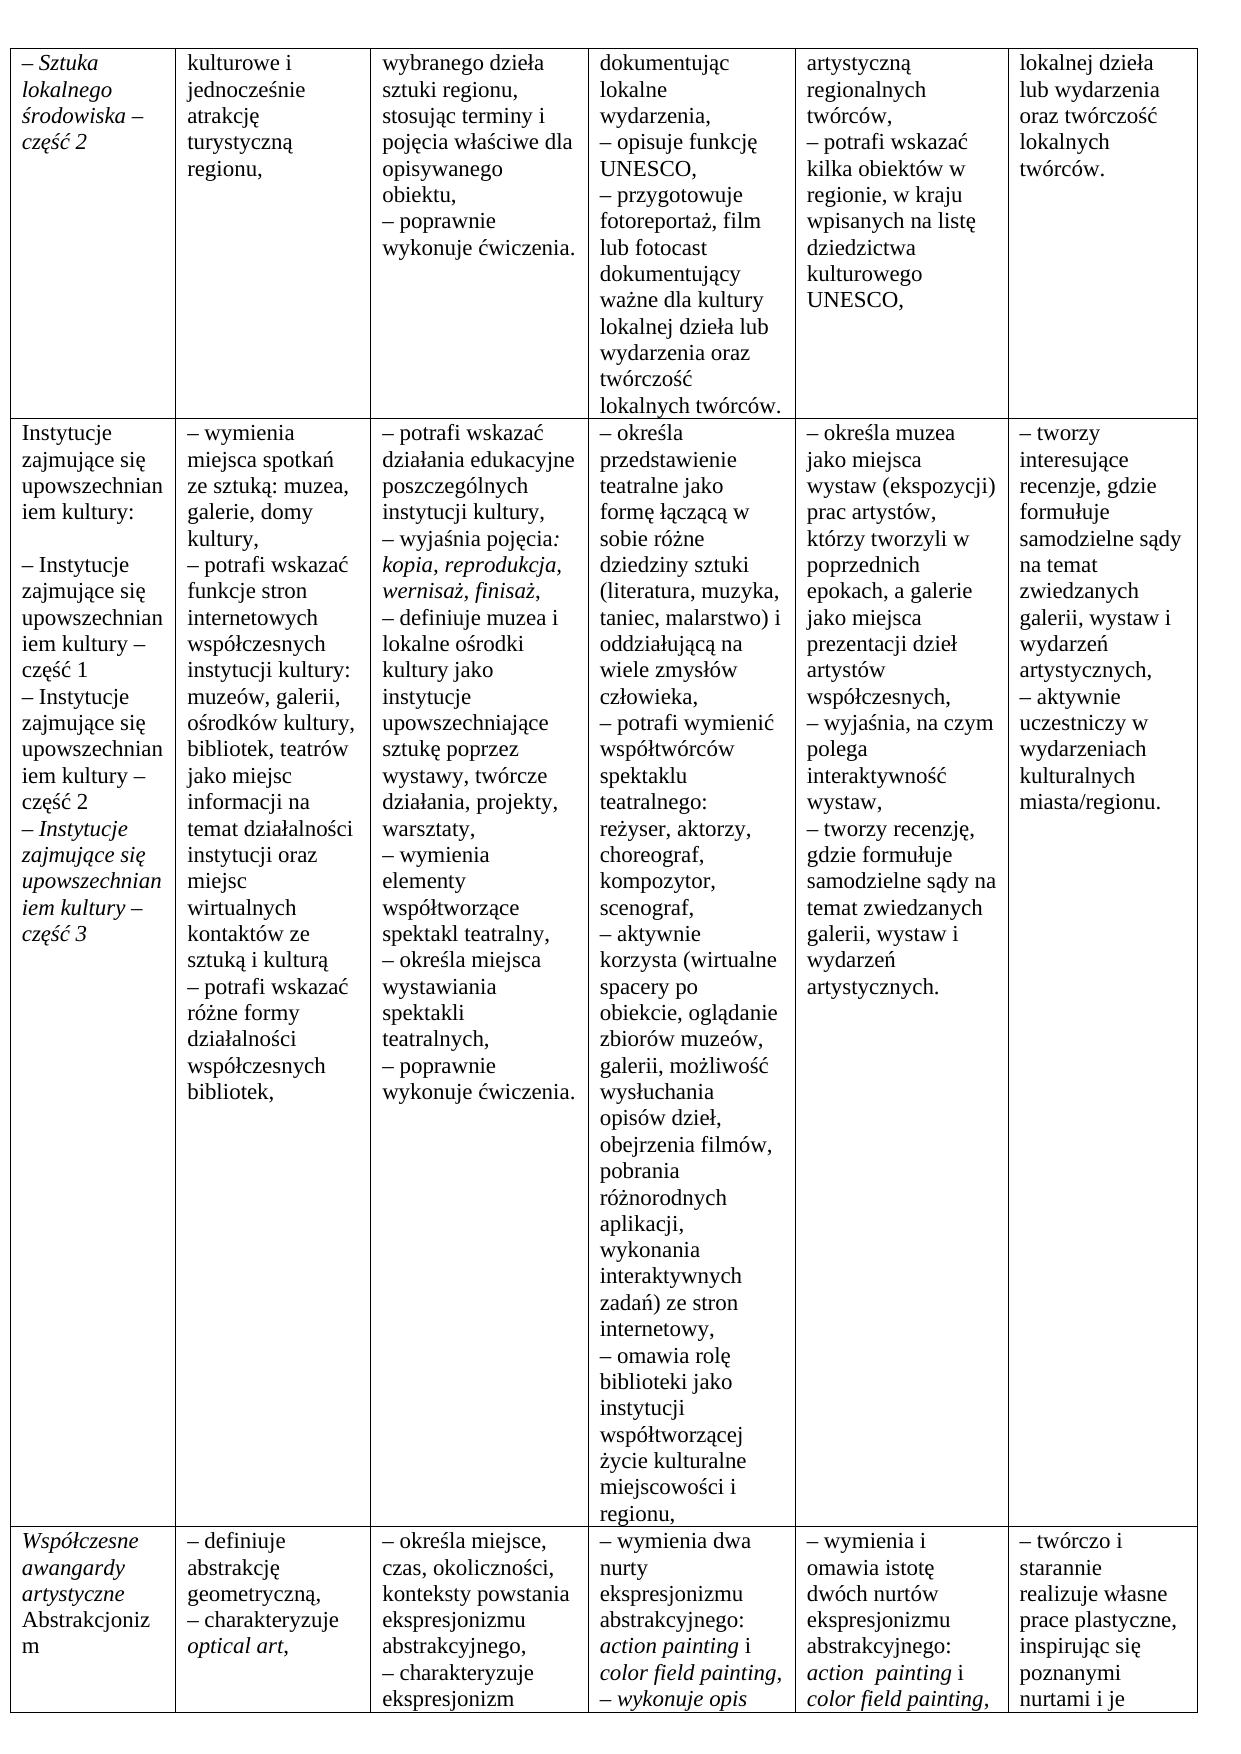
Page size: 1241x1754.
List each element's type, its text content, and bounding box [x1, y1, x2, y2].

table_cell Instytucje zajmujące się upowszechnianiem kultury: – Instytucje zajmujące się upowszechnianiem kultury – część 1 – Instytucje zajmujące się upowszechnianiem kultury – część 2 – Instytucje zajmujące się upowszechnianiem kultury – część 3 [11, 419, 175, 1526]
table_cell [589, 49, 795, 418]
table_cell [11, 1527, 175, 1712]
table_cell ‒ potrafi wskazać działania edukacyjne poszczególnych instytucji kultury, ‒ wyjaśnia pojęcia: kopia, reprodukcja, wernisaż, finisaż, ‒ definiuje muzea i lokalne ośrodki kultury jako instytucje upowszechniające sztukę poprzez wystawy, twórcze działania, projekty, warsztaty, ‒ wymienia elementy współtworzące spektakl teatralny, ‒ określa miejsca wystawiania spektakli teatralnych, ‒ poprawnie wykonuje ćwiczenia. [371, 419, 588, 1526]
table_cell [371, 1527, 588, 1712]
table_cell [589, 1527, 795, 1712]
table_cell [796, 1527, 1008, 1712]
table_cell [796, 49, 1008, 418]
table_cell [1009, 1527, 1197, 1712]
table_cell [371, 49, 588, 418]
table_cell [176, 49, 370, 418]
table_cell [176, 1527, 370, 1712]
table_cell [1009, 49, 1197, 418]
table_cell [11, 49, 175, 418]
table_cell ‒ wymienia miejsca spotkań ze sztuką: muzea, galerie, domy kultury, ‒ potrafi wskazać funkcje stron internetowych współczesnych instytucji kultury: muzeów, galerii, ośrodków kultury, bibliotek, teatrów jako miejsc informacji na temat działalności instytucji oraz miejsc wirtualnych kontaktów ze sztuką i kulturą ‒ potrafi wskazać różne formy działalności współczesnych bibliotek, [176, 419, 370, 1526]
table_cell ‒ określa muzea jako miejsca wystaw (ekspozycji) prac artystów, którzy tworzyli w poprzednich epokach, a galerie jako miejsca prezentacji dzieł artystów współczesnych, ‒ wyjaśnia, na czym polega interaktywność wystaw, ‒ tworzy recenzję, gdzie formułuje samodzielne sądy na temat zwiedzanych galerii, wystaw i wydarzeń artystycznych. [796, 419, 1008, 1526]
table_cell ‒ tworzy interesujące recenzje, gdzie formułuje samodzielne sądy na temat zwiedzanych galerii, wystaw i wydarzeń artystycznych, ‒ aktywnie uczestniczy w wydarzeniach kulturalnych miasta/regionu. [1009, 419, 1197, 1526]
table_cell ‒ określa przedstawienie teatralne jako formę łączącą w sobie różne dziedziny sztuki (literatura, muzyka, taniec, malarstwo) i oddziałującą na wiele zmysłów człowieka, – potrafi wymienić współtwórców spektaklu teatralnego: reżyser, aktorzy, choreograf, kompozytor, scenograf, ‒ aktywnie korzysta (wirtualne spacery po obiekcie, oglądanie zbiorów muzeów, galerii, możliwość wysłuchania opisów dzieł, obejrzenia filmów, pobrania różnorodnych aplikacji, wykonania interaktywnych zadań) ze stron internetowy, ‒ omawia rolę biblioteki jako instytucji współtworzącej życie kulturalne miejscowości i regionu, [589, 419, 795, 1526]
